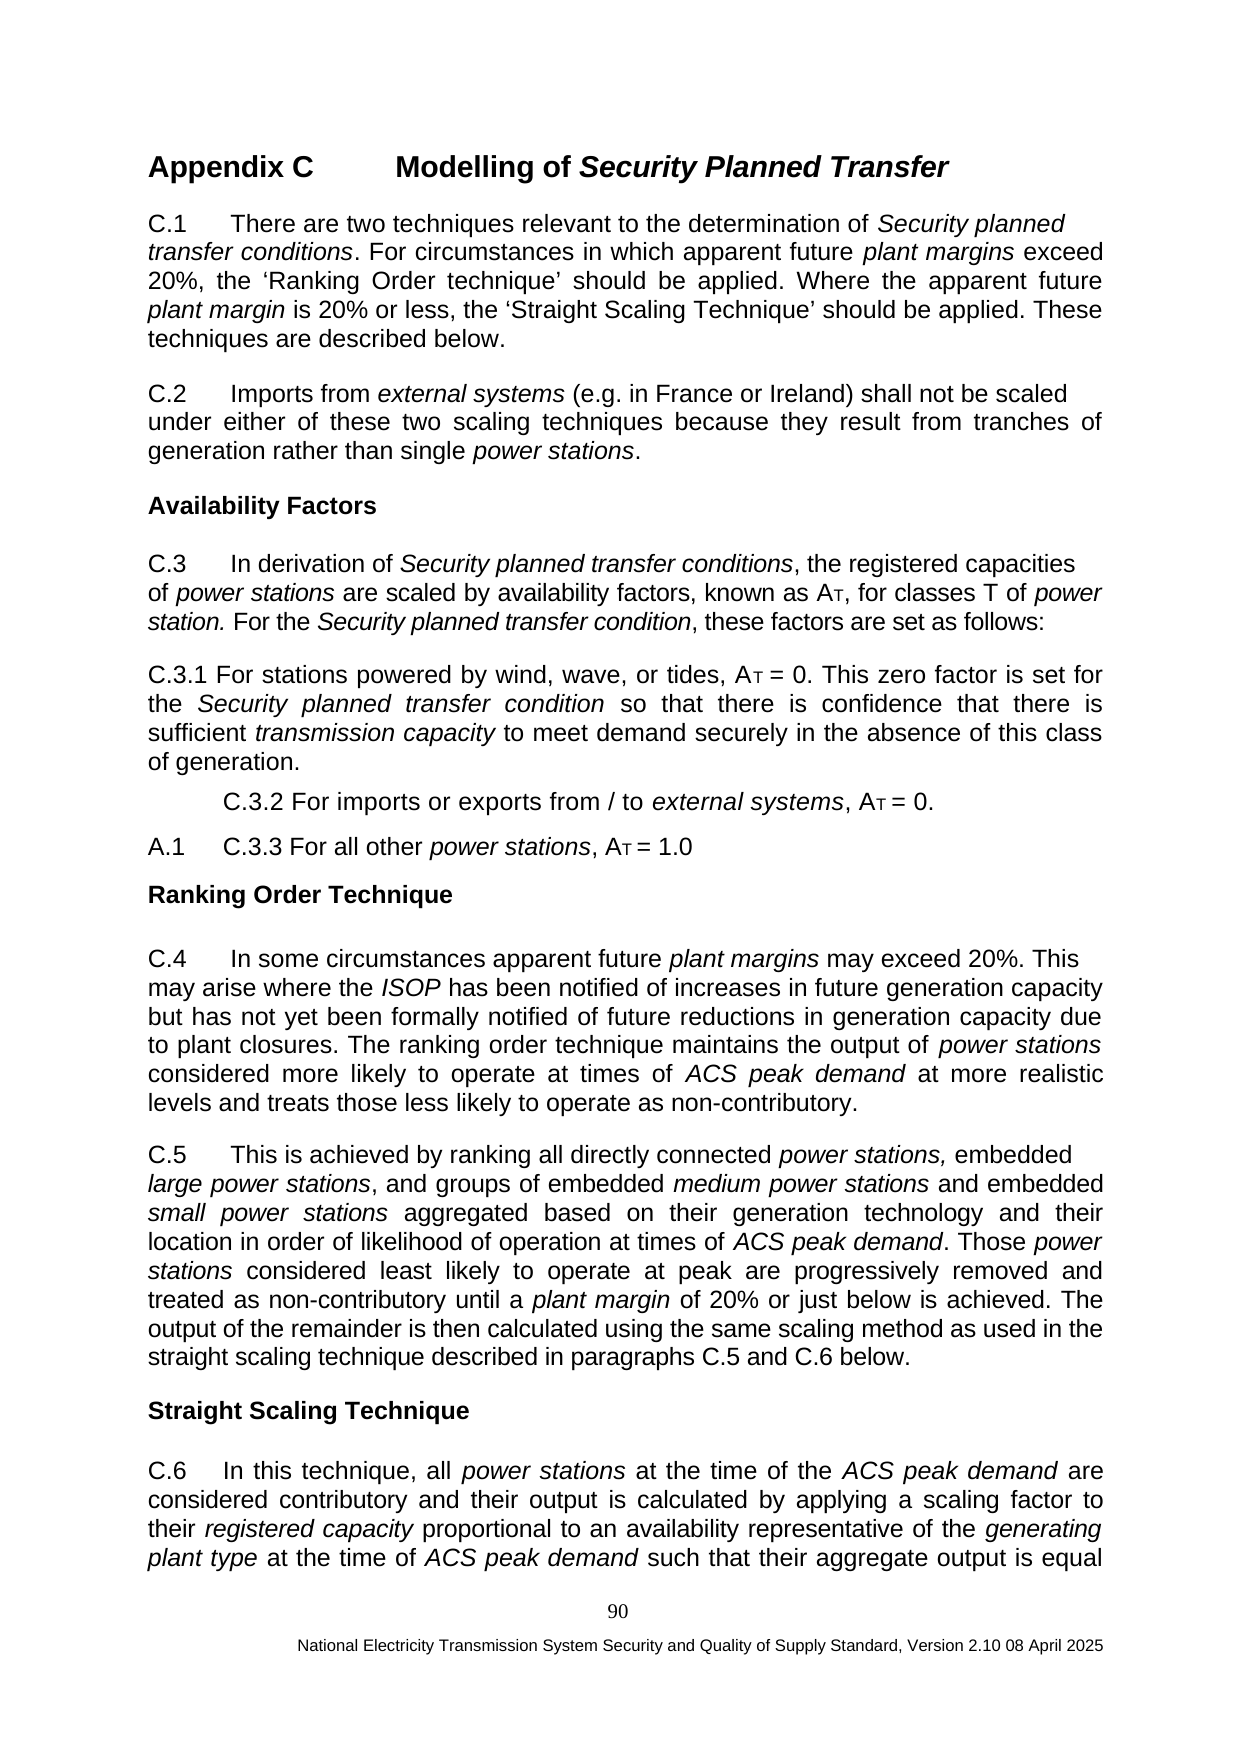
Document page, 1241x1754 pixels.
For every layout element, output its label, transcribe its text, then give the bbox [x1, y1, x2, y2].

text may arise where the ISOP has been notified of increases in future generation capacity but has not yet been formally notified of future reductions in generation capacity due to plant closures. The ranking order technique maintains the output of power stations considered more likely to operate at times of ACS peak demand at more realistic levels and treats those less likely to operate as non-contributory. [148, 973, 1104, 1117]
text C.1 There are two techniques relevant to the determination of Security planned [148, 209, 1104, 238]
text large power stations, and groups of embedded medium power stations and embedded small power stations aggregated based on their generation technology and their location in order of likelihood of operation at times of ACS peak demand. Those power stations considered least likely to operate at peak are progressively removed and treated as non-contributory until a plant margin of 20% or just below is achieved. The output of the remainder is then calculated using the same scaling method as used in the straight scaling technique described in paragraphs C.5 and C.6 below. [148, 1170, 1104, 1372]
text C.4 In some circumstances apparent future plant margins may exceed 20%. This [148, 944, 1104, 973]
text C.3 In derivation of Security planned transfer conditions, the registered capacities [148, 549, 1104, 578]
text C.2 Imports from external systems (e.g. in France or Ireland) shall not be scaled [148, 379, 1104, 408]
text transfer conditions. For circumstances in which apparent future plant margins exceed 20%, the ‘Ranking Order technique’ should be applied. Where the apparent future plant margin is 20% or less, the ‘Straight Scaling Technique’ should be applied. These techniques are described below. [148, 238, 1104, 353]
text A.1 C.3.3 For all other power stations, AT = 1.0 Ranking Order Technique [148, 817, 729, 913]
text of power stations are scaled by availability factors, known as AT, for classes T of power station. For the Security planned transfer condition, these factors are set as follows: [148, 578, 1104, 637]
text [148, 1456, 1104, 1572]
text C.3.2 For imports or exports from / to external systems, AT = 0. [223, 788, 1104, 817]
text Appendix C Modelling of Security Planned Transfer [148, 149, 1104, 184]
text Availability Factors [148, 491, 1104, 520]
text C.5 This is achieved by ranking all directly connected power stations, embedded [148, 1141, 1104, 1170]
text C.3.1 For stations powered by wind, wave, or tides, AT = 0. This zero factor is set for the Security planned transfer condition so that there is confidence that there is sufficient transmission capacity to meet demand securely in the absence of this class of generation. [148, 661, 1104, 777]
text under either of these two scaling techniques because they result from tranches of generation rather than single power stations. [148, 408, 1104, 465]
text Straight Scaling Technique [148, 1396, 1104, 1425]
